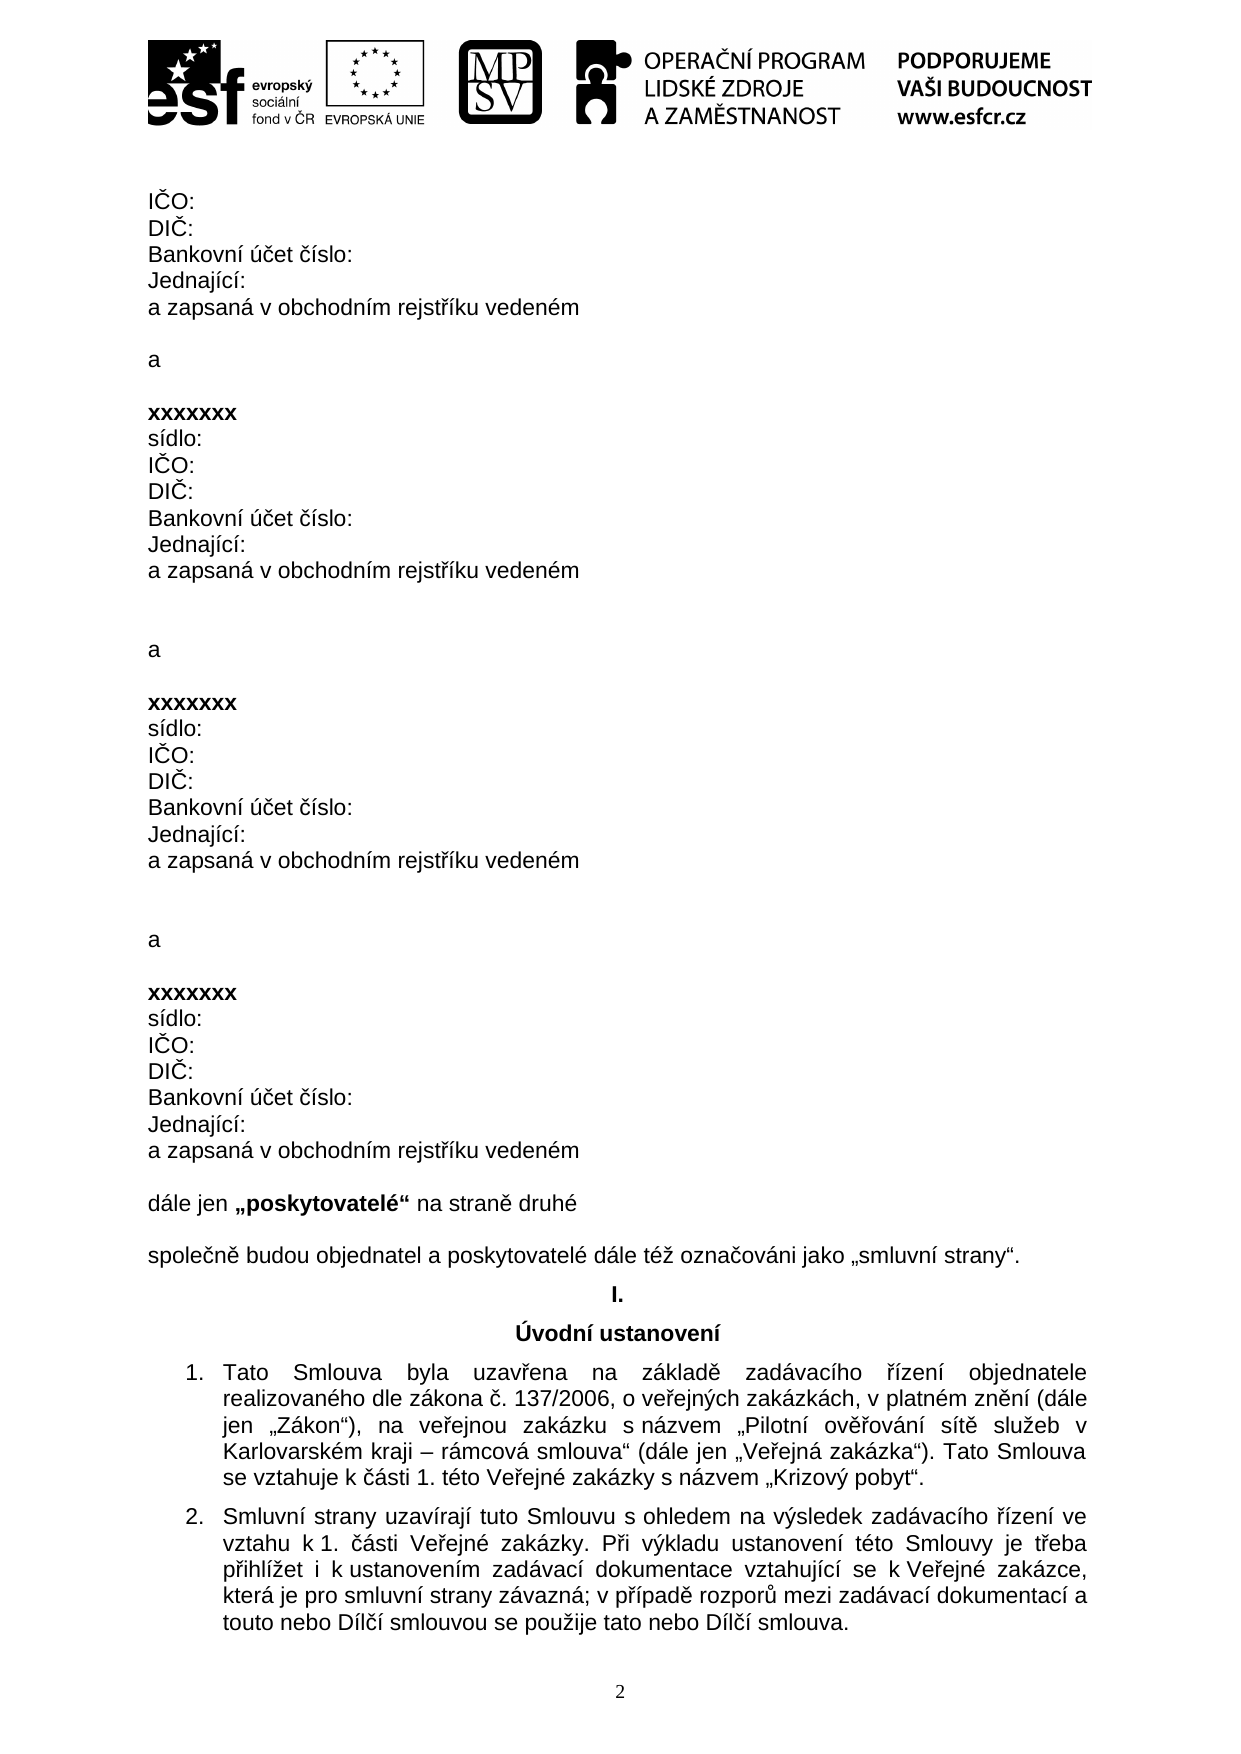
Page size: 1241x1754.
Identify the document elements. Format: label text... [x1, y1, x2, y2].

text Jednající: [148, 267, 1092, 294]
text sídlo: [148, 425, 1092, 452]
text DIČ: [148, 214, 1092, 241]
text a zapsaná v obchodním rejstříku vedeném [148, 294, 1092, 320]
text Bankovní účet číslo: [148, 504, 1092, 531]
text IČO: [148, 742, 1092, 768]
text Úvodní ustanovení [148, 1320, 1087, 1346]
text Jednající: [148, 531, 1092, 557]
text Bankovní účet číslo: [148, 794, 1092, 821]
text a [148, 926, 1092, 952]
text a zapsaná v obchodním rejstříku vedeném [148, 847, 1092, 873]
text IČO: [148, 188, 1092, 214]
text Jednající: [148, 1111, 1092, 1137]
text a zapsaná v obchodním rejstříku vedeném [148, 557, 1092, 583]
text I. [148, 1281, 1087, 1308]
text sídlo: [148, 1005, 1092, 1032]
text xxxxxxx [148, 689, 1092, 715]
text IČO: [148, 452, 1092, 478]
text xxxxxxx [148, 399, 1092, 425]
text IČO: [148, 1032, 1092, 1058]
list Tato Smlouva byla uzavřena na základě zadávacího řízení objednatele realizovaného dle zákona č. 137/2006, o veřejných zakázkách, v platném znění (dále jen „Zákon“), na veřejnou zakázku s názvem „Pilotní ověřování sítě služeb v Karlovarském kraji – rámcová smlouva“ (dále jen „Veřejná zakázka“). Tato Smlouva se vztahuje k části 1. této Veřejné zakázky s názvem „Krizový pobyt“. [185, 1359, 1087, 1491]
text Bankovní účet číslo: [148, 1084, 1092, 1111]
text sídlo: [148, 715, 1092, 742]
text DIČ: [148, 768, 1092, 794]
text xxxxxxx [148, 979, 1092, 1005]
picture [148, 40, 1092, 130]
text společně budou objednatel a poskytovatelé dále též označováni jako „smluvní strany“. [148, 1242, 1092, 1269]
text a zapsaná v obchodním rejstříku vedeném [148, 1137, 1092, 1163]
text a [148, 636, 1092, 663]
text Jednající: [148, 821, 1092, 847]
text Bankovní účet číslo: [148, 241, 1092, 267]
text DIČ: [148, 478, 1092, 504]
list Smluvní strany uzavírají tuto Smlouvu s ohledem na výsledek zadávacího řízení ve vztahu k 1. části Veřejné zakázky. Při výkladu ustanovení této Smlouvy je třeba přihlížet i k ustanovením zadávací dokumentace vztahující se k Veřejné zakázce, která je pro smluvní strany závazná; v případě rozporů mezi zadávací dokumentací a touto nebo Dílčí smlouvou se použije tato nebo Dílčí smlouva. [185, 1503, 1087, 1635]
text DIČ: [148, 1058, 1092, 1084]
text dále jen „poskytovatelé“ na straně druhé [148, 1190, 1092, 1216]
text a [148, 346, 1092, 373]
